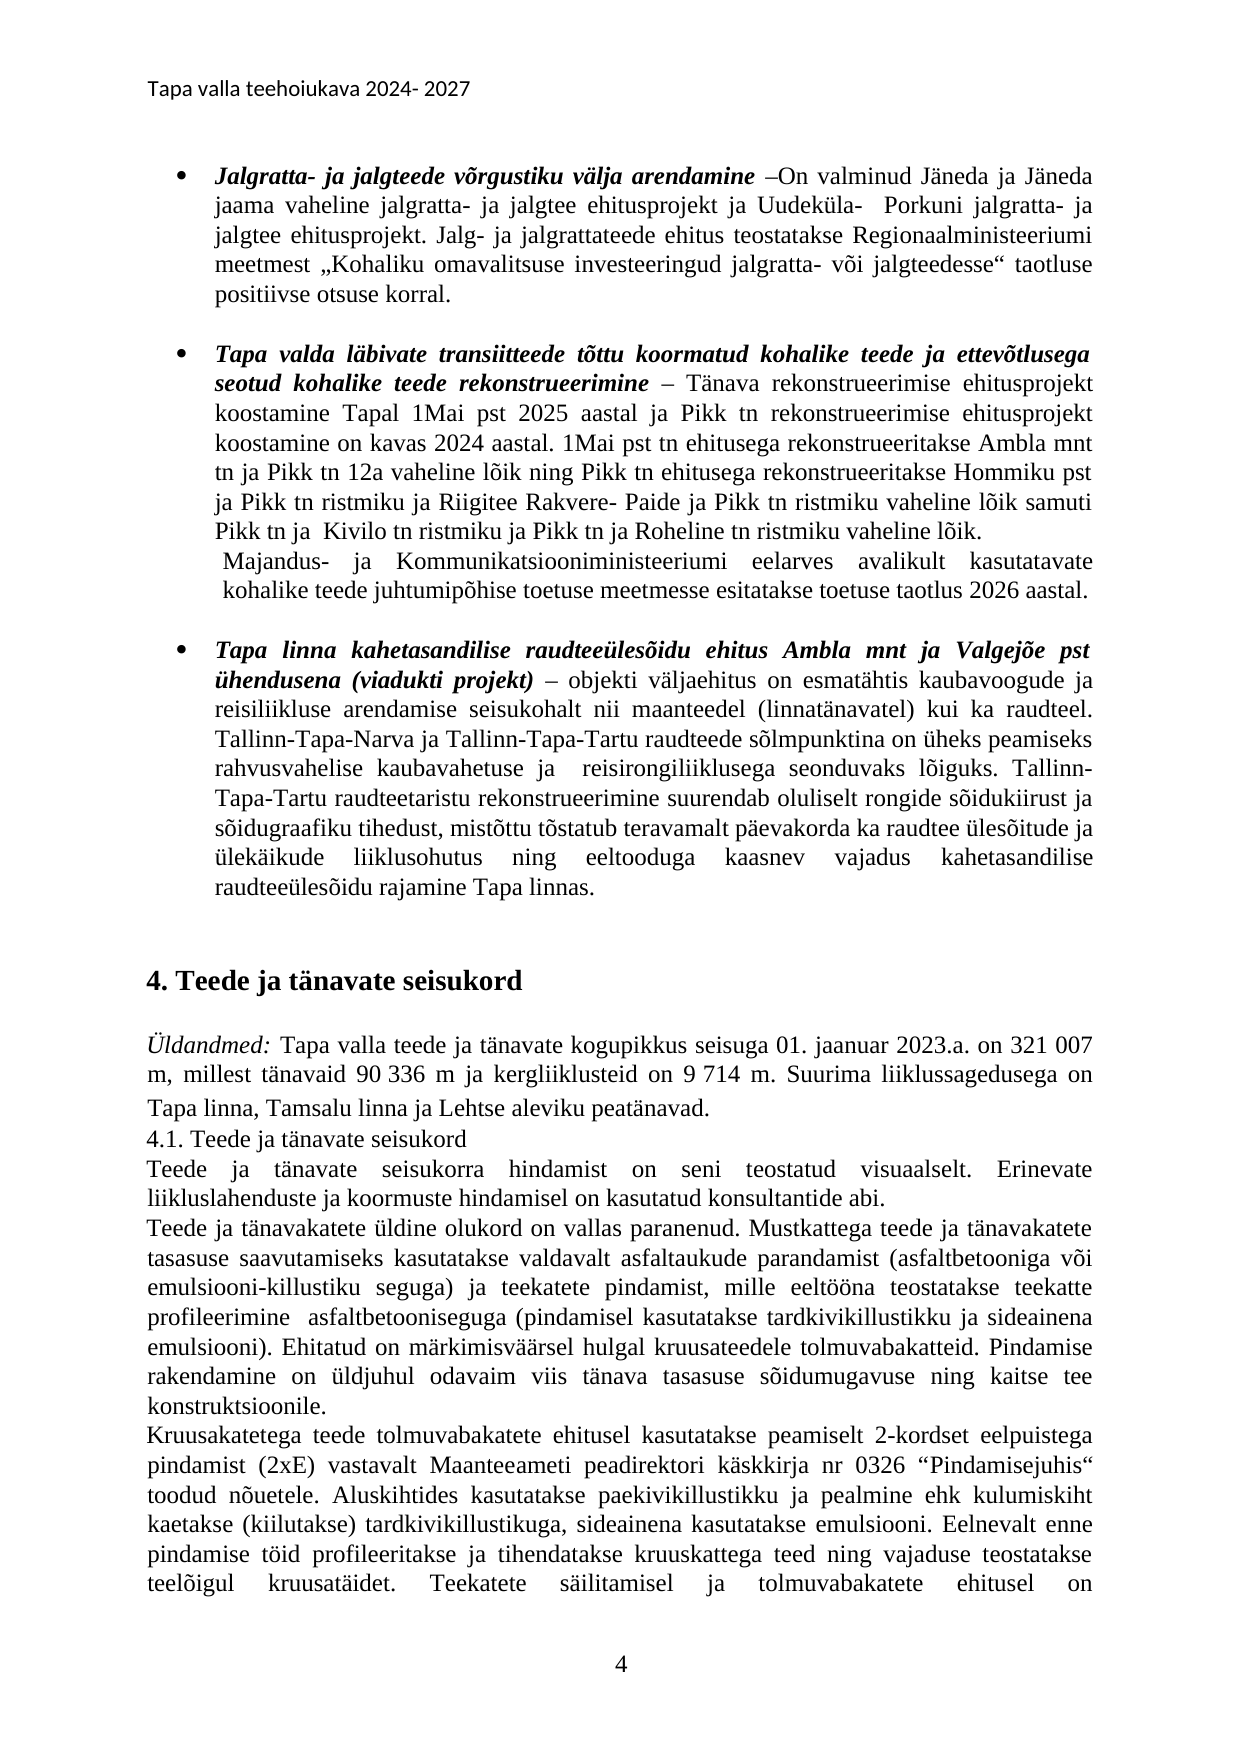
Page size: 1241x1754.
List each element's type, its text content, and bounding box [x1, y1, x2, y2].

list Majandus- ja Kommunikatsiooniministeeriumi eelarves avalikult kasutatavate kohalike teede juhtumipõhise toetuse meetmesse esitatakse toetuse taotlus 2026 aastal. [222, 546, 1093, 604]
text 4.1. Teede ja tänavate seisukord [146, 1124, 1093, 1153]
text Teede ja tänavakatete üldine olukord on vallas paranenud. Mustkattega teede ja tänavakatete tasasuse saavutamiseks kasutatakse valdavalt asfaltaukude parandamist (asfaltbetooniga või emulsiooni-killustiku seguga) ja teekatete pindamist, mille eeltööna teostatakse teekatte profileerimine asfaltbetooniseguga (pindamisel kasutatakse tardkivikillustikku ja sideainena emulsiooni). Ehitatud on märkimisväärsel hulgal kruusateedele tolmuvabakatteid. Pindamise rakendamine on üldjuhul odavaim viis tänava tasasuse sõidumugavuse ning kaitse tee konstruktsioonile. [146, 1213, 1093, 1419]
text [146, 1421, 1093, 1597]
list Jalgratta- ja jalgteede võrgustiku välja arendamine –On valminud Jäneda ja Jäneda jaama vaheline jalgratta- ja jalgtee ehitusprojekt ja Uudeküla- Porkuni jalgratta- ja jalgtee ehitusprojekt. Jalg- ja jalgrattateede ehitus teostatakse Regionaalministeeriumi meetmest „Kohaliku omavalitsuse investeeringud jalgratta- või jalgteedesse“ taotluse positiivse otsuse korral. [177, 161, 1093, 308]
text Üldandmed: Tapa valla teede ja tänavate kogupikkus seisuga 01. jaanuar 2023.a. on 321 007 m, millest tänavaid 90 336 m ja kergliiklusteid on 9 714 m. Suurima liiklussagedusega on Tapa linna, Tamsalu linna ja Lehtse aleviku peatänavad. [146, 1030, 1093, 1123]
subtitle 4. Teede ja tänavate seisukord [146, 963, 1093, 996]
list Tapa linna kahetasandilise raudteeülesõidu ehitus Ambla mnt ja Valgejõe pst ühendusena (viadukti projekt) – objekti väljaehitus on esmatähtis kaubavoogude ja reisiliikluse arendamise seisukohalt nii maanteedel (linnatänavatel) kui ka raudteel. Tallinn-Tapa-Narva ja Tallinn-Tapa-Tartu raudteede sõlmpunktina on üheks peamiseks rahvusvahelise kaubavahetuse ja reisirongiliiklusega seonduvaks lõiguks. Tallinn- Tapa-Tartu raudteetaristu rekonstrueerimine suurendab oluliselt rongide sõidukiirust ja sõidugraafiku tihedust, mistõttu tõstatub teravamalt päevakorda ka raudtee ülesõitude ja ülekäikude liiklusohutus ning eeltooduga kaasnev vajadus kahetasandilise raudteeülesõidu rajamine Tapa linnas. [177, 635, 1093, 901]
list Tapa valda läbivate transiitteede tõttu koormatud kohalike teede ja ettevõtlusega seotud kohalike teede rekonstrueerimine – Tänava rekonstrueerimise ehitusprojekt koostamine Tapal 1Mai pst 2025 aastal ja Pikk tn rekonstrueerimise ehitusprojekt koostamine on kavas 2024 aastal. 1Mai pst tn ehitusega rekonstrueeritakse Ambla mnt tn ja Pikk tn 12a vaheline lõik ning Pikk tn ehitusega rekonstrueeritakse Hommiku pst ja Pikk tn ristmiku ja Riigitee Rakvere- Paide ja Pikk tn ristmiku vaheline lõik samuti Pikk tn ja Kivilo tn ristmiku ja Pikk tn ja Roheline tn ristmiku vaheline lõik. [177, 339, 1093, 545]
text Teede ja tänavate seisukorra hindamist on seni teostatud visuaalselt. Erinevate liikluslahenduste ja koormuste hindamisel on kasutatud konsultantide abi. [146, 1154, 1093, 1212]
